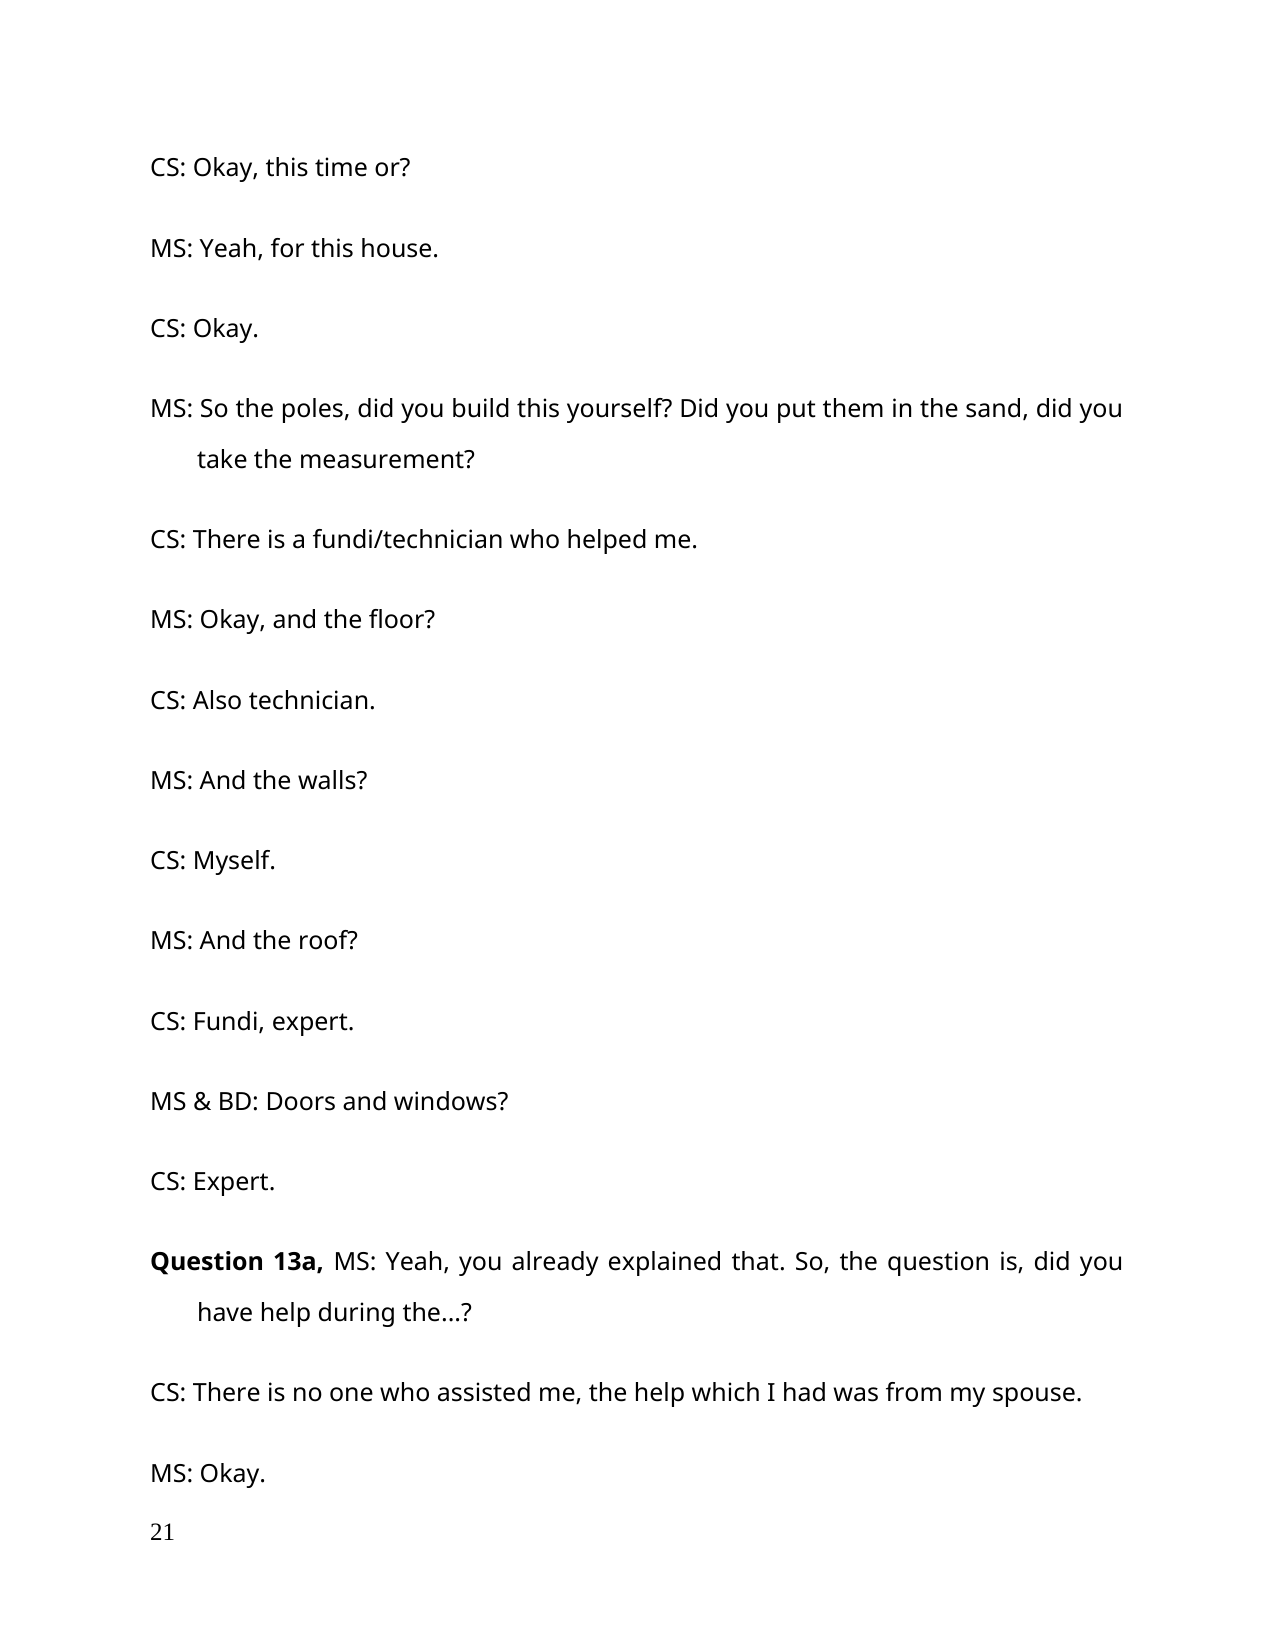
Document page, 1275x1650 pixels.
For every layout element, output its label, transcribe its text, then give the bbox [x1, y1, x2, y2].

text CS: Myself. [150, 843, 1125, 877]
text CS: Also technician. [150, 682, 1125, 716]
text Question 13a, MS: Yeah, you already explained that. So, the question is, did you have help during the...? [150, 1244, 1125, 1329]
text MS: And the roof? [150, 923, 1125, 957]
text CS: There is a fundi/technician who helped me. [150, 522, 1125, 556]
text CS: Expert. [150, 1163, 1125, 1198]
text MS: Yeah, for this house. [150, 230, 1125, 264]
text MS: Okay, and the floor? [150, 602, 1125, 636]
text MS: So the poles, did you build this yourself? Did you put them in the sand, did you take the measurement? [150, 391, 1125, 476]
text CS: Okay, this time or? [150, 150, 1125, 184]
text CS: There is no one who assisted me, the help which I had was from my spouse. [150, 1375, 1125, 1409]
text MS: Okay. [150, 1455, 1125, 1489]
text CS: Okay. [150, 310, 1125, 344]
text MS & BD: Doors and windows? [150, 1083, 1125, 1117]
text MS: And the walls? [150, 762, 1125, 797]
text CS: Fundi, expert. [150, 1003, 1125, 1037]
